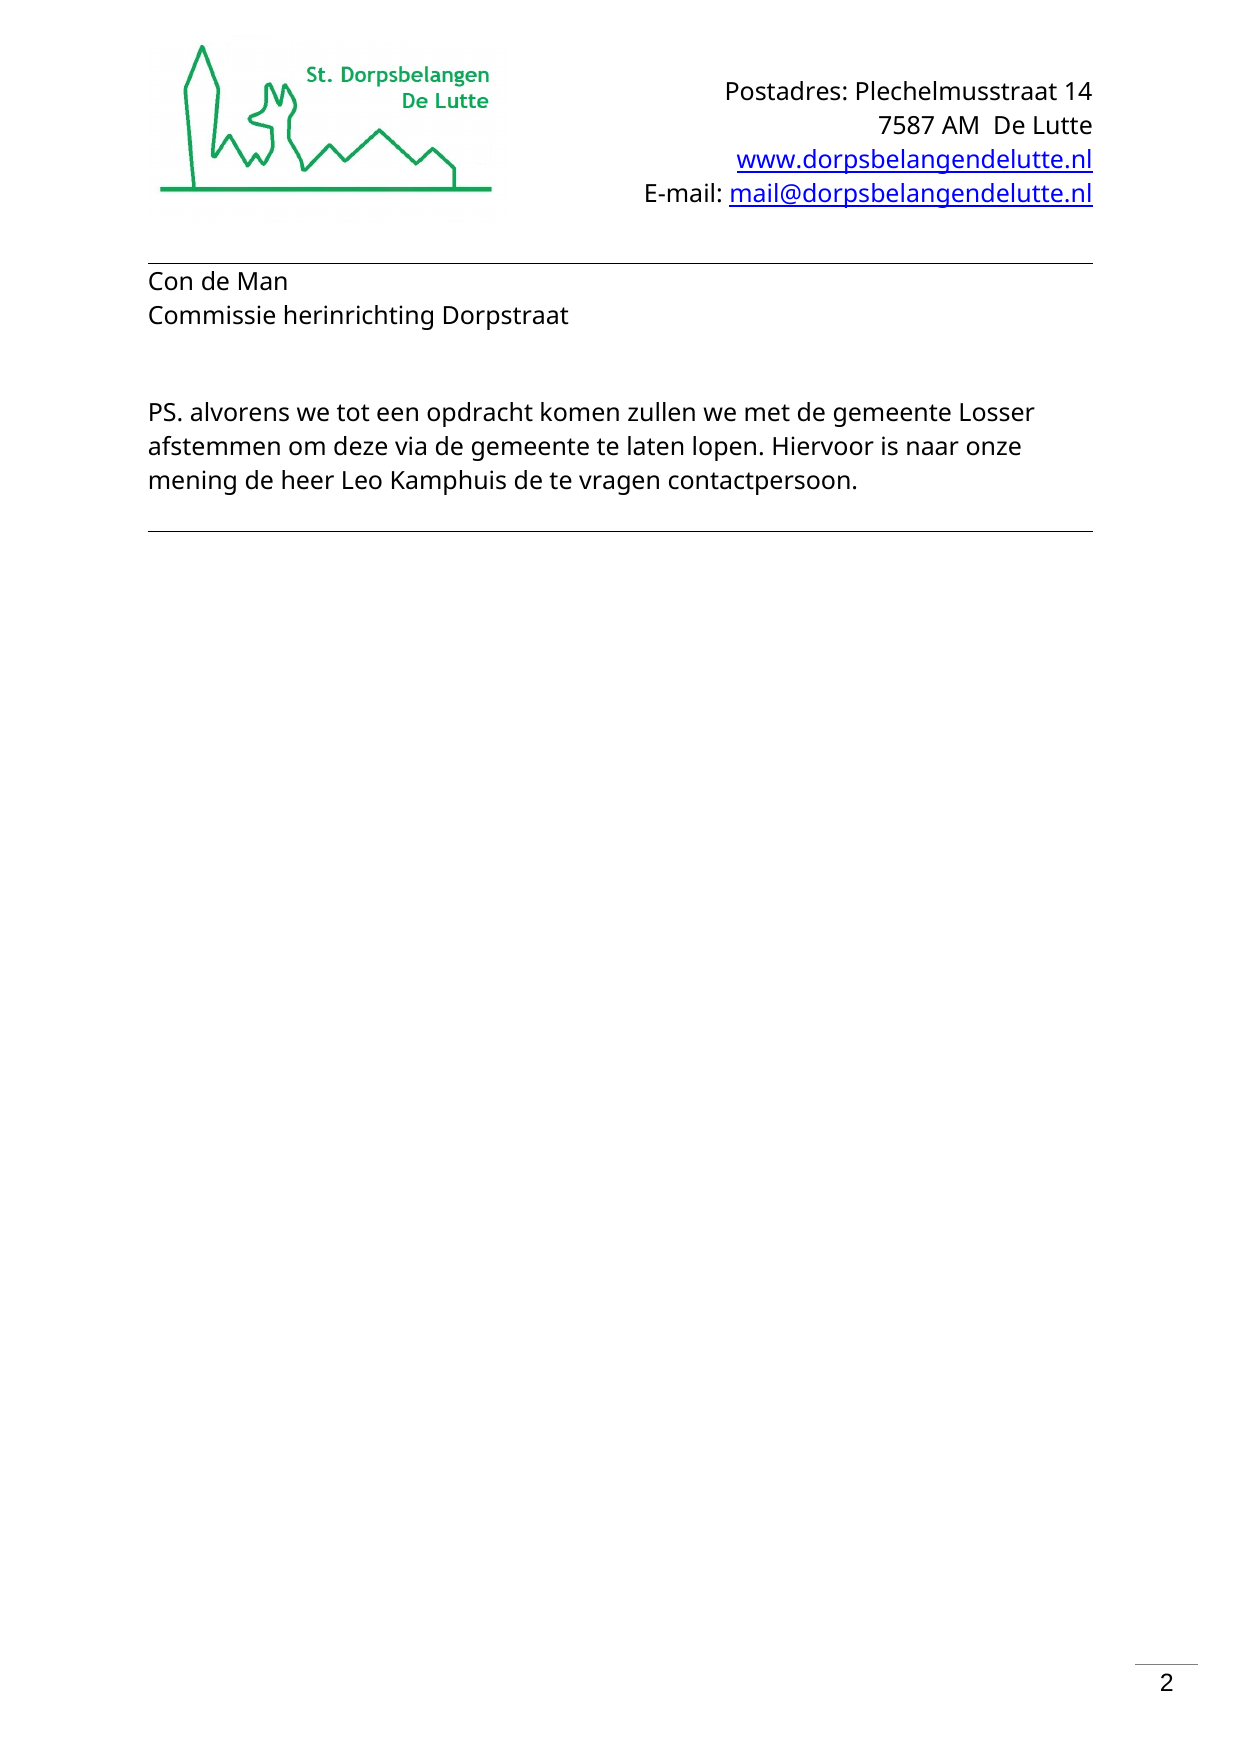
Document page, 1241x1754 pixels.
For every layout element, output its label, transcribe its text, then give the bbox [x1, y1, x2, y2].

text PS. alvorens we tot een opdracht komen zullen we met de gemeente Losser afstemmen om deze via de gemeente te laten lopen. Hiervoor is naar onze mening de heer Leo Kamphuis de te vragen contactpersoon. [148, 395, 1093, 497]
text Con de Man [148, 264, 1093, 298]
picture [147, 35, 509, 222]
text Commissie herinrichting Dorpstraat [148, 298, 1093, 332]
